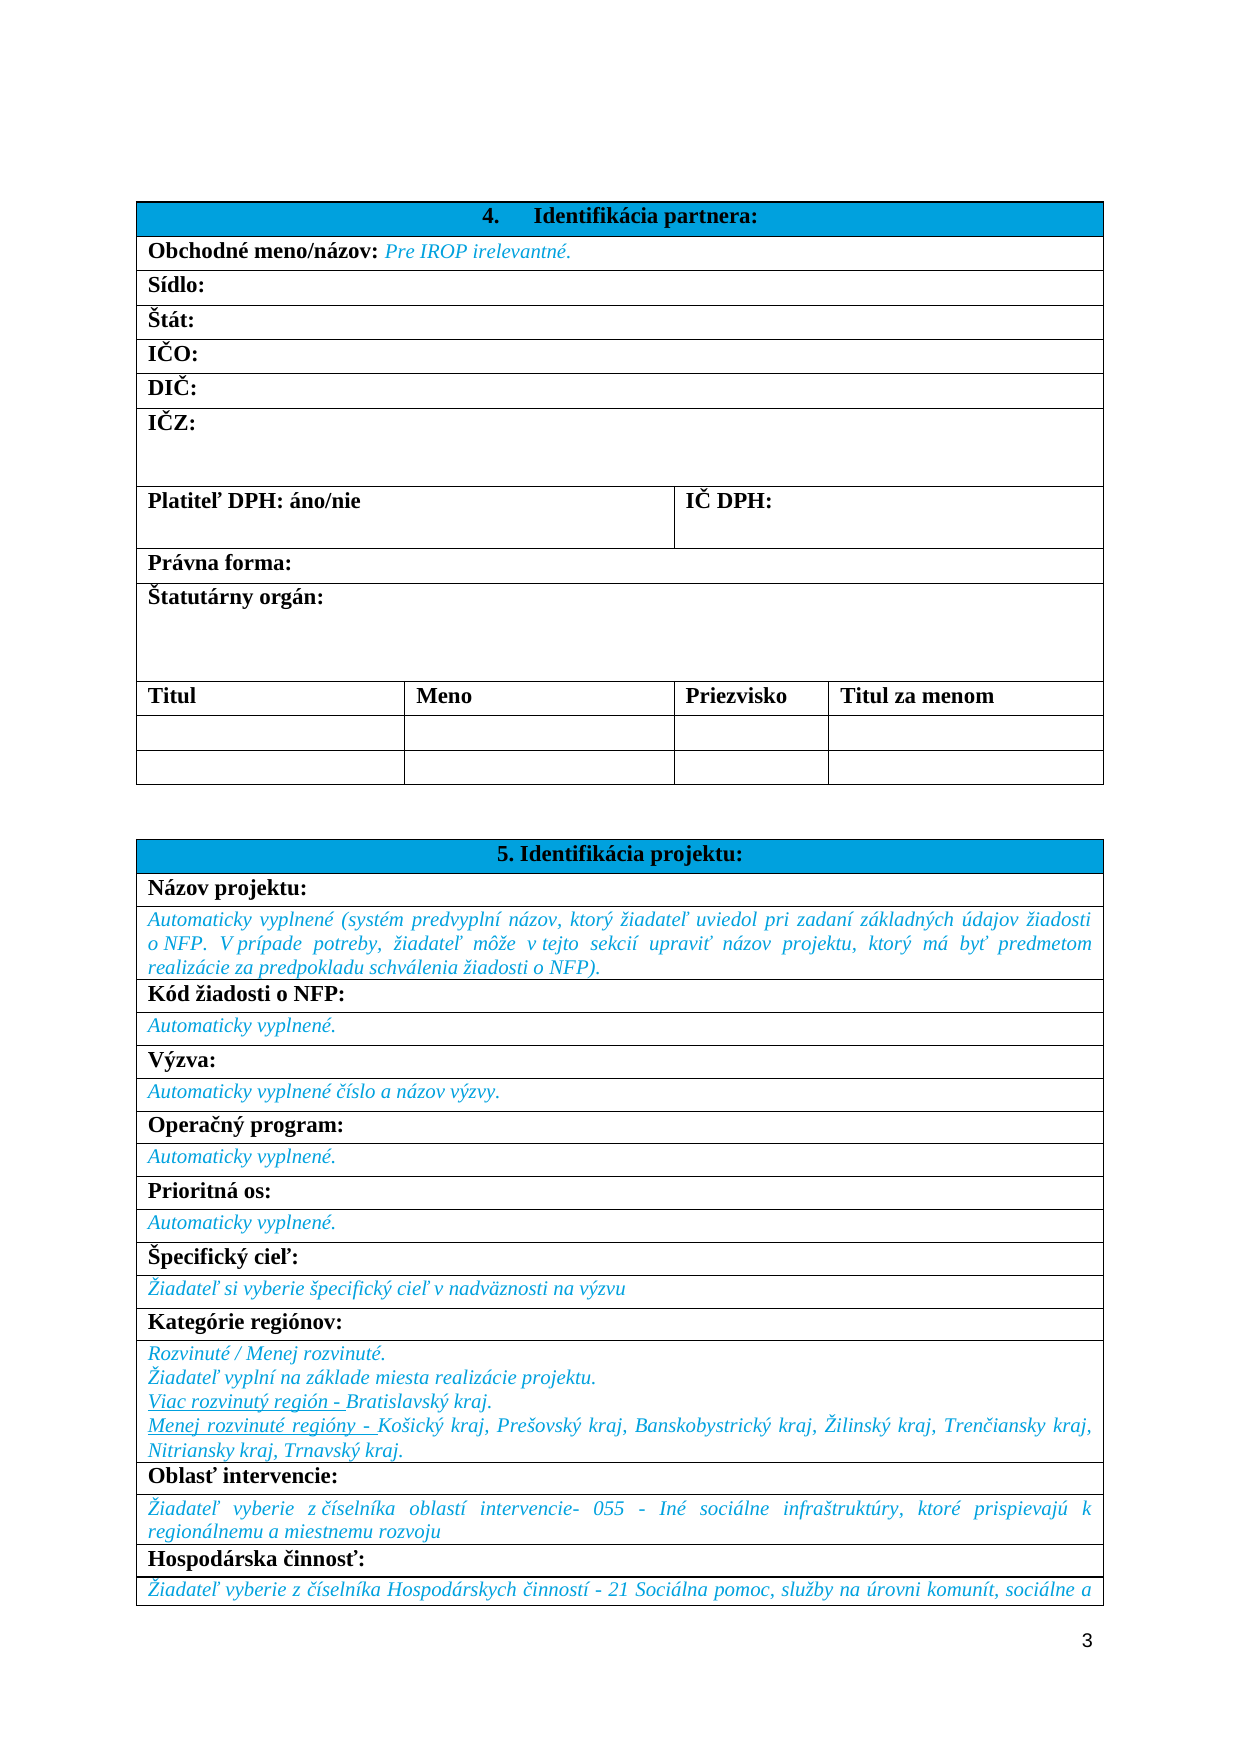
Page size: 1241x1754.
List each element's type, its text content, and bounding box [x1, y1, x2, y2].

table_cell IČZ: [137, 409, 1103, 486]
table_cell Žiadateľ si vyberie špecifický cieľ v nadväznosti na výzvu [137, 1276, 1103, 1307]
table_cell Štát: [137, 306, 1103, 339]
table_cell Špecifický cieľ: [137, 1243, 1103, 1274]
picture [156, 1420, 161, 1428]
table_cell Titul [137, 682, 404, 715]
table_cell Oblasť intervencie: [137, 1463, 1103, 1494]
table_cell DIČ: [137, 374, 1103, 408]
table_cell Právna forma: [137, 549, 1103, 582]
table_cell Rozvinuté / Menej rozvinuté. Žiadateľ vyplní na základe miesta realizácie projektu. Viac rozvinutý región - Bratislavský kraj. Menej rozvinuté regióny - Košický kraj, Prešovský kraj, Banskobystrický kraj, Žilinský kraj, Trenčiansky kraj, Nitriansky kraj, Trnavský kraj. [137, 1341, 1103, 1462]
table_cell Priezvisko [675, 682, 828, 715]
table_header 4. Identifikácia partnera: [137, 203, 1103, 236]
table_cell Názov projektu: [137, 874, 1103, 906]
table_cell Obchodné meno/názov: Pre IROP irelevantné. [137, 237, 1103, 270]
table_cell Sídlo: [137, 271, 1103, 304]
table_cell [405, 716, 674, 749]
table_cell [137, 1578, 1103, 1605]
table_cell Automaticky vyplnené. [137, 1013, 1103, 1045]
table_header 5. Identifikácia projektu: [137, 840, 1103, 873]
table_cell [137, 751, 404, 784]
table_cell [675, 751, 828, 784]
table_cell [675, 716, 828, 749]
table_cell Štatutárny orgán: [137, 584, 1103, 681]
table_cell [829, 751, 1103, 784]
table_cell Titul za menom [829, 682, 1103, 715]
table_cell Platiteľ DPH: áno/nie [137, 487, 674, 548]
table_cell Meno [405, 682, 674, 715]
table_cell Výzva: [137, 1046, 1103, 1078]
table_cell Kategórie regiónov: [137, 1309, 1103, 1340]
table_cell [405, 751, 674, 784]
table_cell Automaticky vyplnené. [137, 1210, 1103, 1242]
table_cell IČO: [137, 340, 1103, 373]
table_cell Operačný program: [137, 1112, 1103, 1143]
table_cell Automaticky vyplnené (systém predvyplní názov, ktorý žiadateľ uviedol pri zadaní základných údajov žiadosti o NFP. V prípade potreby, žiadateľ môže v tejto sekcií upraviť názov projektu, ktorý má byť predmetom realizácie za predpokladu schválenia žiadosti o NFP). [137, 907, 1103, 979]
table_cell Automaticky vyplnené číslo a názov výzvy. [137, 1079, 1103, 1111]
table_cell Hospodárska činnosť: [137, 1545, 1103, 1576]
table_cell Žiadateľ vyberie z číselníka oblastí intervencie- 055 - Iné sociálne infraštruktúry, ktoré prispievajú k regionálnemu a miestnemu rozvoju [137, 1495, 1103, 1543]
picture [236, 1346, 242, 1357]
table_cell Prioritná os: [137, 1177, 1103, 1209]
table_cell [829, 716, 1103, 749]
table_cell IČ DPH: [675, 487, 1103, 548]
table_cell Automaticky vyplnené. [137, 1144, 1103, 1176]
table_cell Kód žiadosti o NFP: [137, 980, 1103, 1012]
table_cell [137, 716, 404, 749]
